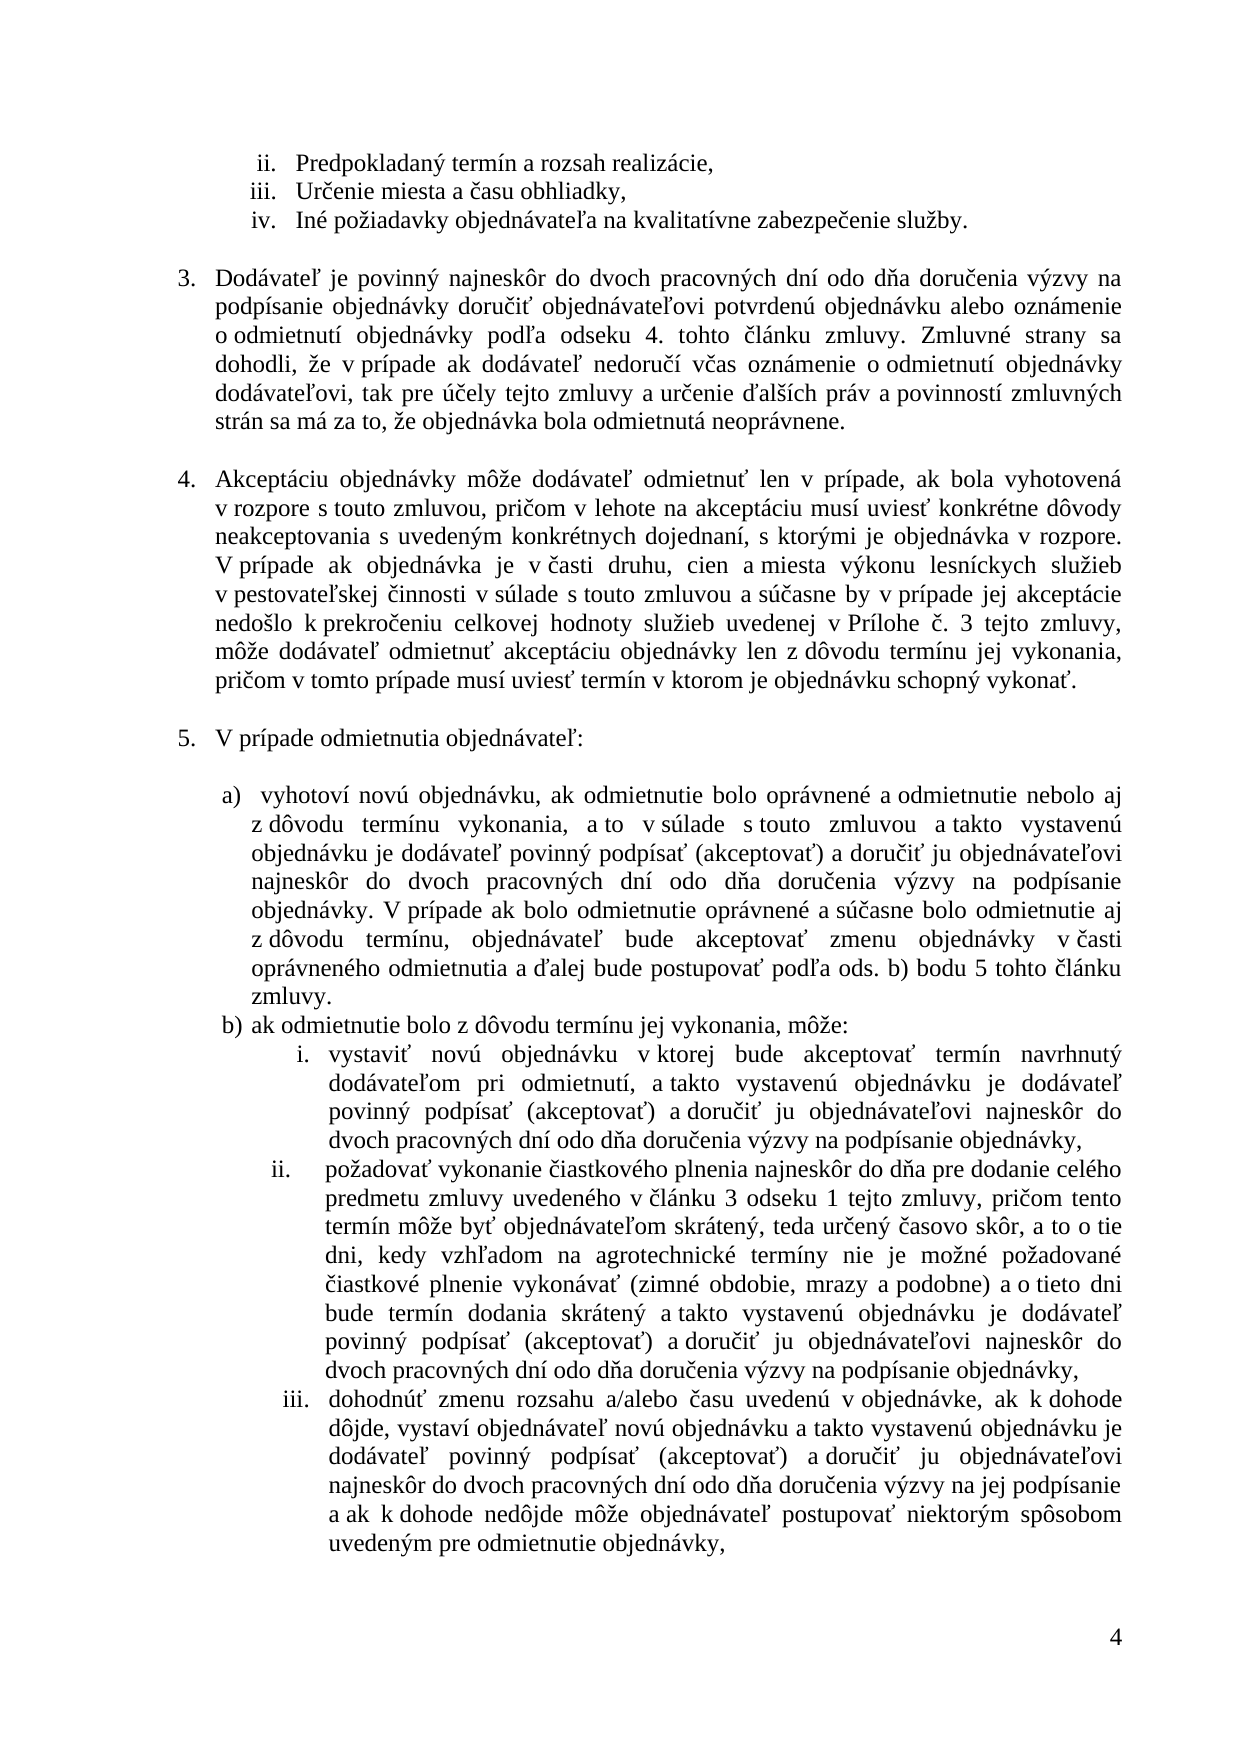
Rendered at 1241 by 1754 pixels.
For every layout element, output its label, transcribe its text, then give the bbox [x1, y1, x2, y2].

list požadovať vykonanie čiastkového plnenia najneskôr do dňa pre dodanie celého predmetu zmluvy uvedeného v článku 3 odseku 1 tejto zmluvy, pričom tento termín môže byť objednávateľom skrátený, teda určený časovo skôr, a to o tie dni, kedy vzhľadom na agrotechnické termíny nie je možné požadované čiastkové plnenie vykonávať (zimné obdobie, mrazy a podobne) a o tieto dni bude termín dodania skrátený a takto vystavenú objednávku je dodávateľ povinný podpísať (akceptovať) a doručiť ju objednávateľovi najneskôr do dvoch pracovných dní odo dňa doručenia výzvy na podpísanie objednávky, [291, 1154, 1122, 1384]
list Iné požiadavky objednávateľa na kvalitatívne zabezpečenie služby. [277, 205, 1122, 234]
list vystaviť novú objednávku v ktorej bude akceptovať termín navrhnutý dodávateľom pri odmietnutí, a takto vystavenú objednávku je dodávateľ povinný podpísať (akceptovať) a doručiť ju objednávateľovi najneskôr do dvoch pracovných dní odo dňa doručenia výzvy na podpísanie objednávky, [309, 1039, 1122, 1154]
list Určenie miesta a času obhliadky, [277, 176, 1122, 205]
list ak odmietnutie bolo z dôvodu termínu jej vykonania, môže: [222, 1010, 1122, 1039]
list vyhotoví novú objednávku, ak odmietnutie bolo oprávnené a odmietnutie nebolo aj z dôvodu termínu vykonania, a to v súlade s touto zmluvou a takto vystavenú objednávku je dodávateľ povinný podpísať (akceptovať) a doručiť ju objednávateľovi najneskôr do dvoch pracovných dní odo dňa doručenia výzvy na podpísanie objednávky. V prípade ak bolo odmietnutie oprávnené a súčasne bolo odmietnutie aj z dôvodu termínu, objednávateľ bude akceptovať zmenu objednávky v časti oprávneného odmietnutia a ďalej bude postupovať podľa ods. b) bodu 5 tohto článku zmluvy. [222, 780, 1122, 1010]
list V prípade odmietnutia objednávateľ: [177, 723, 1122, 751]
list dohodnúť zmenu rozsahu a/alebo času uvedenú v objednávke, ak k dohode dôjde, vystaví objednávateľ novú objednávku a takto vystavenú objednávku je dodávateľ povinný podpísať (akceptovať) a doručiť ju objednávateľovi najneskôr do dvoch pracovných dní odo dňa doručenia výzvy na jej podpísanie a ak k dohode nedôjde môže objednávateľ postupovať niektorým spôsobom uvedeným pre odmietnutie objednávky, [309, 1384, 1122, 1556]
list Dodávateľ je povinný najneskôr do dvoch pracovných dní odo dňa doručenia výzvy na podpísanie objednávky doručiť objednávateľovi potvrdenú objednávku alebo oznámenie o odmietnutí objednávky podľa odseku 4. tohto článku zmluvy. Zmluvné strany sa dohodli, že v prípade ak dodávateľ nedoručí včas oznámenie o odmietnutí objednávky dodávateľovi, tak pre účely tejto zmluvy a určenie ďalších práv a povinností zmluvných strán sa má za to, že objednávka bola odmietnutá neoprávnene. [177, 263, 1122, 435]
list Predpokladaný termín a rozsah realizácie, [277, 148, 1122, 176]
list Akceptáciu objednávky môže dodávateľ odmietnuť len v prípade, ak bola vyhotovená v rozpore s touto zmluvou, pričom v lehote na akceptáciu musí uviesť konkrétne dôvody neakceptovania s uvedeným konkrétnych dojednaní, s ktorými je objednávka v rozpore. V prípade ak objednávka je v časti druhu, cien a miesta výkonu lesníckych služieb v pestovateľskej činnosti v súlade s touto zmluvou a súčasne by v prípade jej akceptácie nedošlo k prekročeniu celkovej hodnoty služieb uvedenej v Prílohe č. 3 tejto zmluvy, môže dodávateľ odmietnuť akceptáciu objednávky len z dôvodu termínu jej vykonania, pričom v tomto prípade musí uviesť termín v ktorom je objednávku schopný vykonať. [177, 464, 1122, 694]
